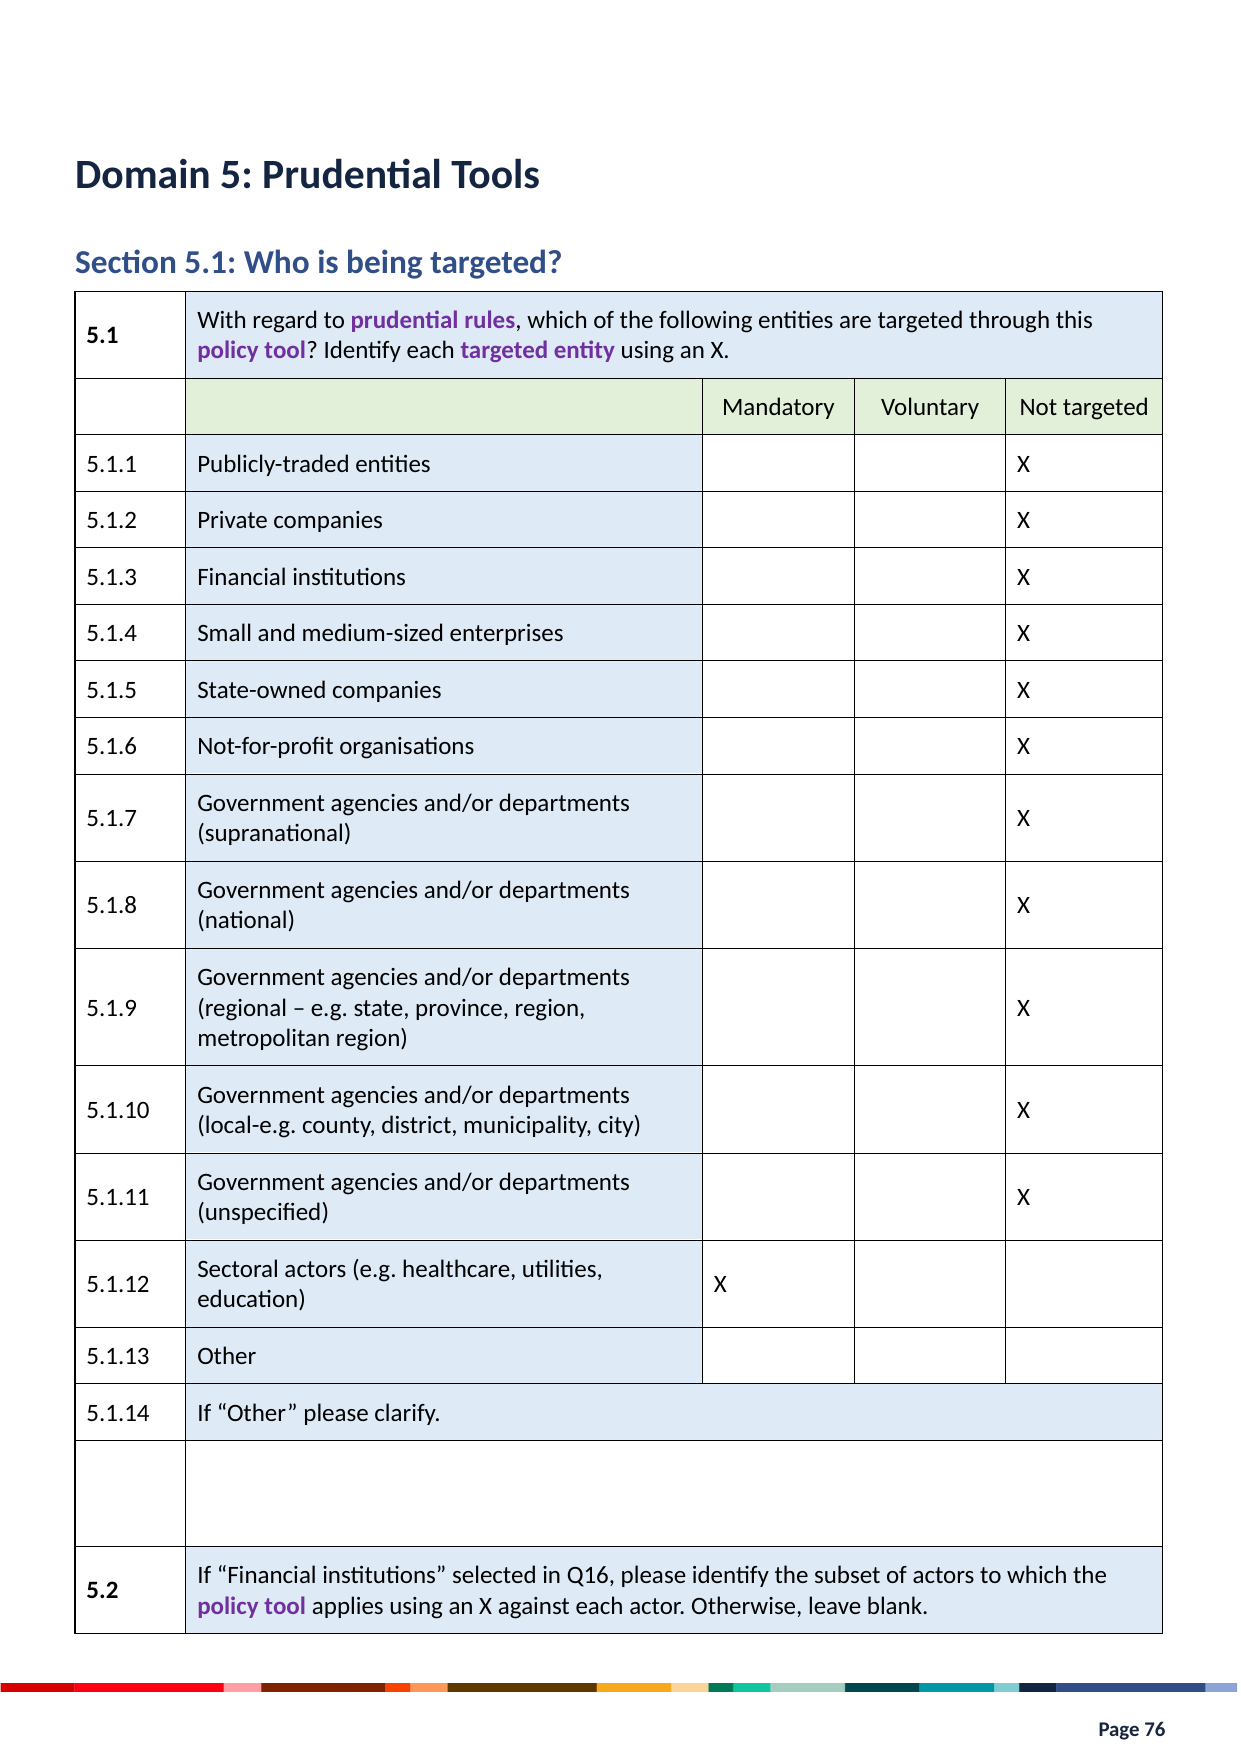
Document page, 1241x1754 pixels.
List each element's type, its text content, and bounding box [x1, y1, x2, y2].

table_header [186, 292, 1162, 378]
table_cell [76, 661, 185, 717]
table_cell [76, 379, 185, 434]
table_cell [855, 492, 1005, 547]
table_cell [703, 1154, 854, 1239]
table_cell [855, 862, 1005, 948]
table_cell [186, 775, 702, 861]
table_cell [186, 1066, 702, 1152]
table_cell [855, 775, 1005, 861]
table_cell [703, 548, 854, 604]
subtitle Section 5.1: Who is being targeted? [75, 241, 1165, 282]
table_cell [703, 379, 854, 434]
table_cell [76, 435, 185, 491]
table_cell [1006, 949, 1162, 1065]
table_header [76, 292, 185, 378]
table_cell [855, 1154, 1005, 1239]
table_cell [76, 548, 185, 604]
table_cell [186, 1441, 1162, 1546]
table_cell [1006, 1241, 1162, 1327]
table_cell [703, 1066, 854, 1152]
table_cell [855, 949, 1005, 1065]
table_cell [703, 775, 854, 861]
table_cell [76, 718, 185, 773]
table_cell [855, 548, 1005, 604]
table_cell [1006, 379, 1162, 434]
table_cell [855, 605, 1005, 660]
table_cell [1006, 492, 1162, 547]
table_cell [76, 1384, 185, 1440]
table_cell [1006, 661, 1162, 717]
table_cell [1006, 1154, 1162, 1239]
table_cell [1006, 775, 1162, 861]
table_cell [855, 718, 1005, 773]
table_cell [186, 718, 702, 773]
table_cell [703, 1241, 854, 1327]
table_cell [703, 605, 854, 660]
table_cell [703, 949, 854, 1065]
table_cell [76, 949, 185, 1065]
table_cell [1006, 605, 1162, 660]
subtitle Domain 5: Prudential Tools [75, 148, 1165, 199]
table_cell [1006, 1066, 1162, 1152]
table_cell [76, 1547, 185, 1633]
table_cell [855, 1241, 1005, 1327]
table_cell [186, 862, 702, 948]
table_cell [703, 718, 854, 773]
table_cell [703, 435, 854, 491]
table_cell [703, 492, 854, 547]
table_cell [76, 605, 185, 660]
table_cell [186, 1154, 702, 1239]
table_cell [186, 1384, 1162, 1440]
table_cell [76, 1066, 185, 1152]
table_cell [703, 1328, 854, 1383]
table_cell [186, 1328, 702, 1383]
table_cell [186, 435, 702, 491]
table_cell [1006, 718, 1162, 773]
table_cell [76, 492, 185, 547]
picture [0, 1683, 1236, 1692]
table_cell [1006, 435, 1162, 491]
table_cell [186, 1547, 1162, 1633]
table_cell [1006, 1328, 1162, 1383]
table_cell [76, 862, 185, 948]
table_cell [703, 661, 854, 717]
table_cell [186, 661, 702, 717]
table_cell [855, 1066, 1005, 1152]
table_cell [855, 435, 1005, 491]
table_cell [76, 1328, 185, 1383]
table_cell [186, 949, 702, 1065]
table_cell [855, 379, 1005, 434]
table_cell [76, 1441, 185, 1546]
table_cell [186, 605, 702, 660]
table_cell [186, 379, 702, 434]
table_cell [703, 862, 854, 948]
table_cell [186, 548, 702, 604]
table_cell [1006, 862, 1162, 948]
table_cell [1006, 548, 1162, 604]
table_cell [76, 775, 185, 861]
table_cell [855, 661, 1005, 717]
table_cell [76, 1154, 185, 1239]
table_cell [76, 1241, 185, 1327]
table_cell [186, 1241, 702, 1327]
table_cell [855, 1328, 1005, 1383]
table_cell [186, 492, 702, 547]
